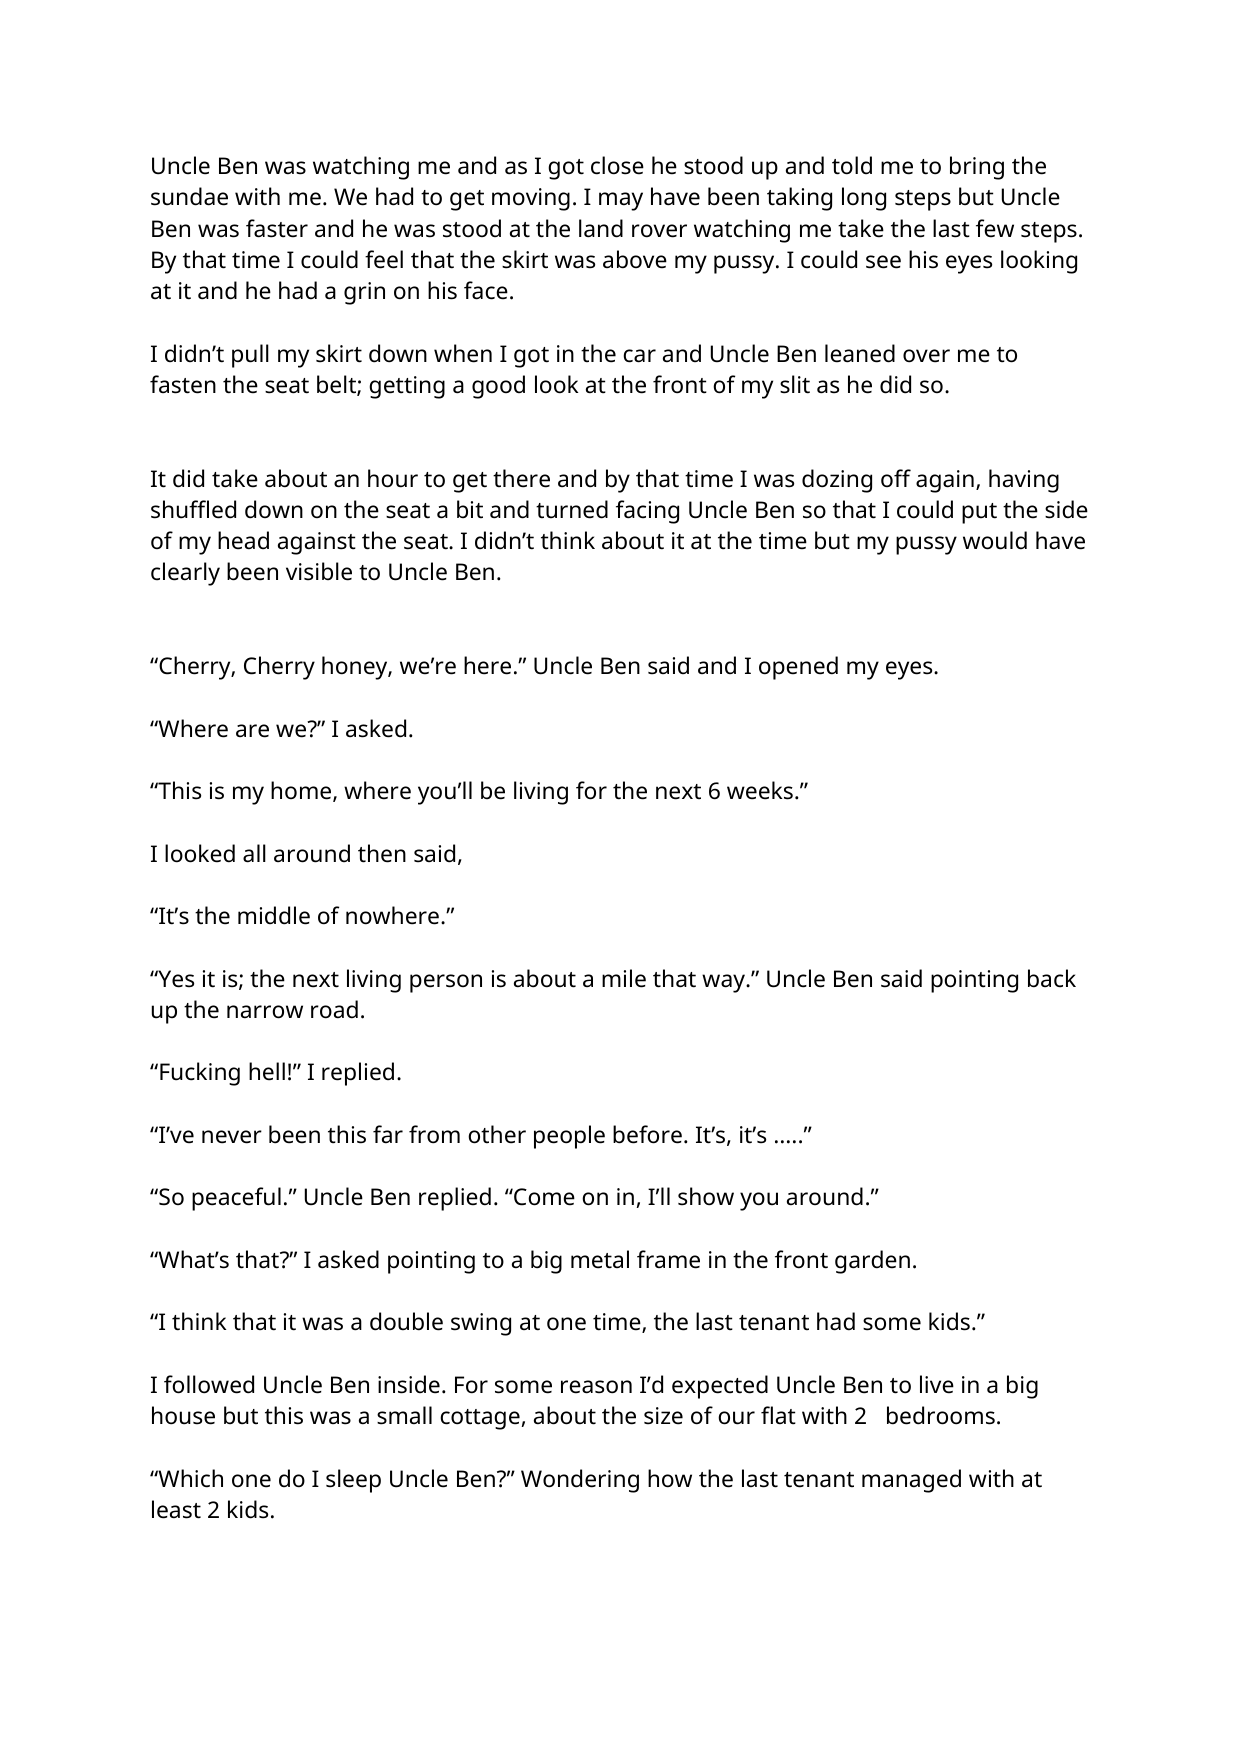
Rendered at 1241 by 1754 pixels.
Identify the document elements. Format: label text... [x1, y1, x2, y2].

text “I’ve never been this far from other people before. It’s, it’s …..” [150, 1119, 1090, 1150]
text “Fucking hell!” I replied. [150, 1056, 1090, 1087]
text “I think that it was a double swing at one time, the last tenant had some kids.” [150, 1306, 1090, 1337]
text “So peaceful.” Uncle Ben replied. “Come on in, I’ll show you around.” [150, 1181, 1090, 1212]
text Uncle Ben was watching me and as I got close he stood up and told me to bring the sundae with me. We had to get moving. I may have been taking long steps but Uncle Ben was faster and he was stood at the land rover watching me take the last few steps. By that time I could feel that the skirt was above my pussy. I could see his eyes looking at it and he had a grin on his face. [150, 150, 1090, 306]
text “What’s that?” I asked pointing to a big metal frame in the front garden. [150, 1244, 1090, 1275]
text “Cherry, Cherry honey, we’re here.” Uncle Ben said and I opened my eyes. [150, 650, 1090, 681]
text “This is my home, where you’ll be living for the next 6 weeks.” [150, 775, 1090, 806]
text “It’s the middle of nowhere.” [150, 900, 1090, 931]
text “Where are we?” I asked. [150, 712, 1090, 744]
text I followed Uncle Ben inside. For some reason I’d expected Uncle Ben to live in a big house but this was a small cottage, about the size of our flat with 2 bedrooms. [150, 1369, 1090, 1431]
text I didn’t pull my skirt down when I got in the car and Uncle Ben leaned over me to fasten the seat belt; getting a good look at the front of my slit as he did so. [150, 337, 1090, 400]
text “Yes it is; the next living person is about a mile that way.” Uncle Ben said pointing back up the narrow road. [150, 962, 1090, 1025]
text I looked all around then said, [150, 837, 1090, 869]
text “Which one do I sleep Uncle Ben?” Wondering how the last tenant managed with at least 2 kids. [150, 1462, 1090, 1525]
text It did take about an hour to get there and by that time I was dozing off again, having shuffled down on the seat a bit and turned facing Uncle Ben so that I could put the side of my head against the seat. I didn’t think about it at the time but my pussy would have clearly been visible to Uncle Ben. [150, 462, 1090, 587]
